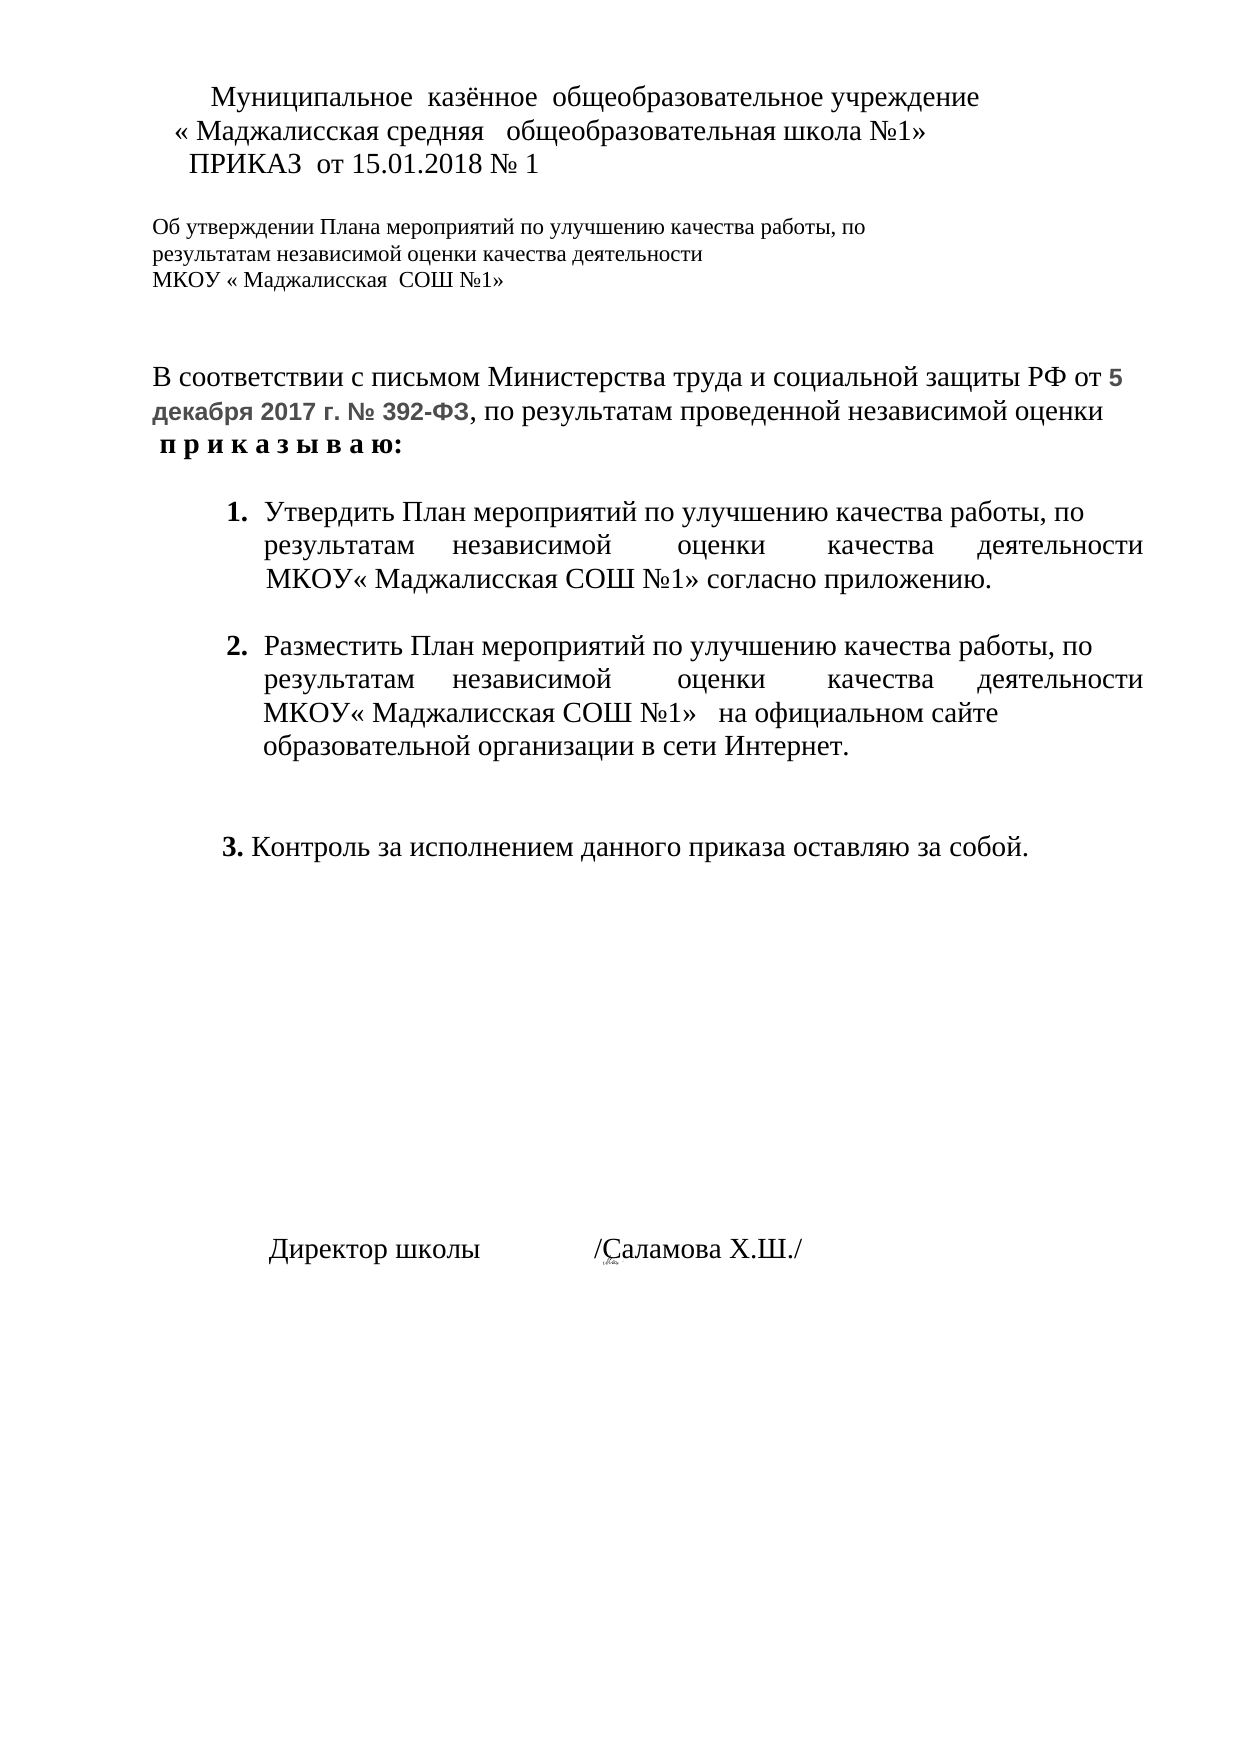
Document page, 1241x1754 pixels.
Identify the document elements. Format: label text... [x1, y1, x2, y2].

text Директор школы /Саламова Х.Ш./ [152, 1232, 1163, 1265]
text « Маджалисская средняя общеобразовательная школа №1» [152, 113, 1163, 146]
list образовательной организации в сети Интернет. [256, 728, 1152, 762]
text Муниципальное казённое общеобразовательное учреждение [152, 79, 1163, 113]
text результатам независимой оценки качества деятельности [152, 240, 1163, 266]
text МКОУ « Маджалисская СОШ №1» [152, 266, 1163, 292]
text п р и к а з ы в а ю: [152, 427, 1163, 460]
text В соответствии с письмом Министерства труда и социальной защиты РФ от 5 декабря 2017 г. № 392-ФЗ, по результатам проведенной независимой оценки [152, 359, 1163, 427]
list 3. Контроль за исполнением данного приказа оставляю за собой. [162, 829, 1152, 863]
list Утвердить План мероприятий по улучшению качества работы, по результатам независимой оценки качества деятельности [226, 494, 1152, 561]
text Об утверждении Плана мероприятий по улучшению качества работы, по [152, 213, 1163, 240]
list Разместить План мероприятий по улучшению качества работы, по [226, 628, 1152, 661]
list МКОУ« Маджалисская СОШ №1» согласно приложению. [162, 561, 1152, 594]
text ПРИКАЗ от 15.01.2018 № 1 [152, 146, 1163, 180]
list МКОУ« Маджалисская СОШ №1» на официальном сайте [256, 695, 1152, 728]
list результатам независимой оценки качества деятельности [263, 661, 1152, 695]
